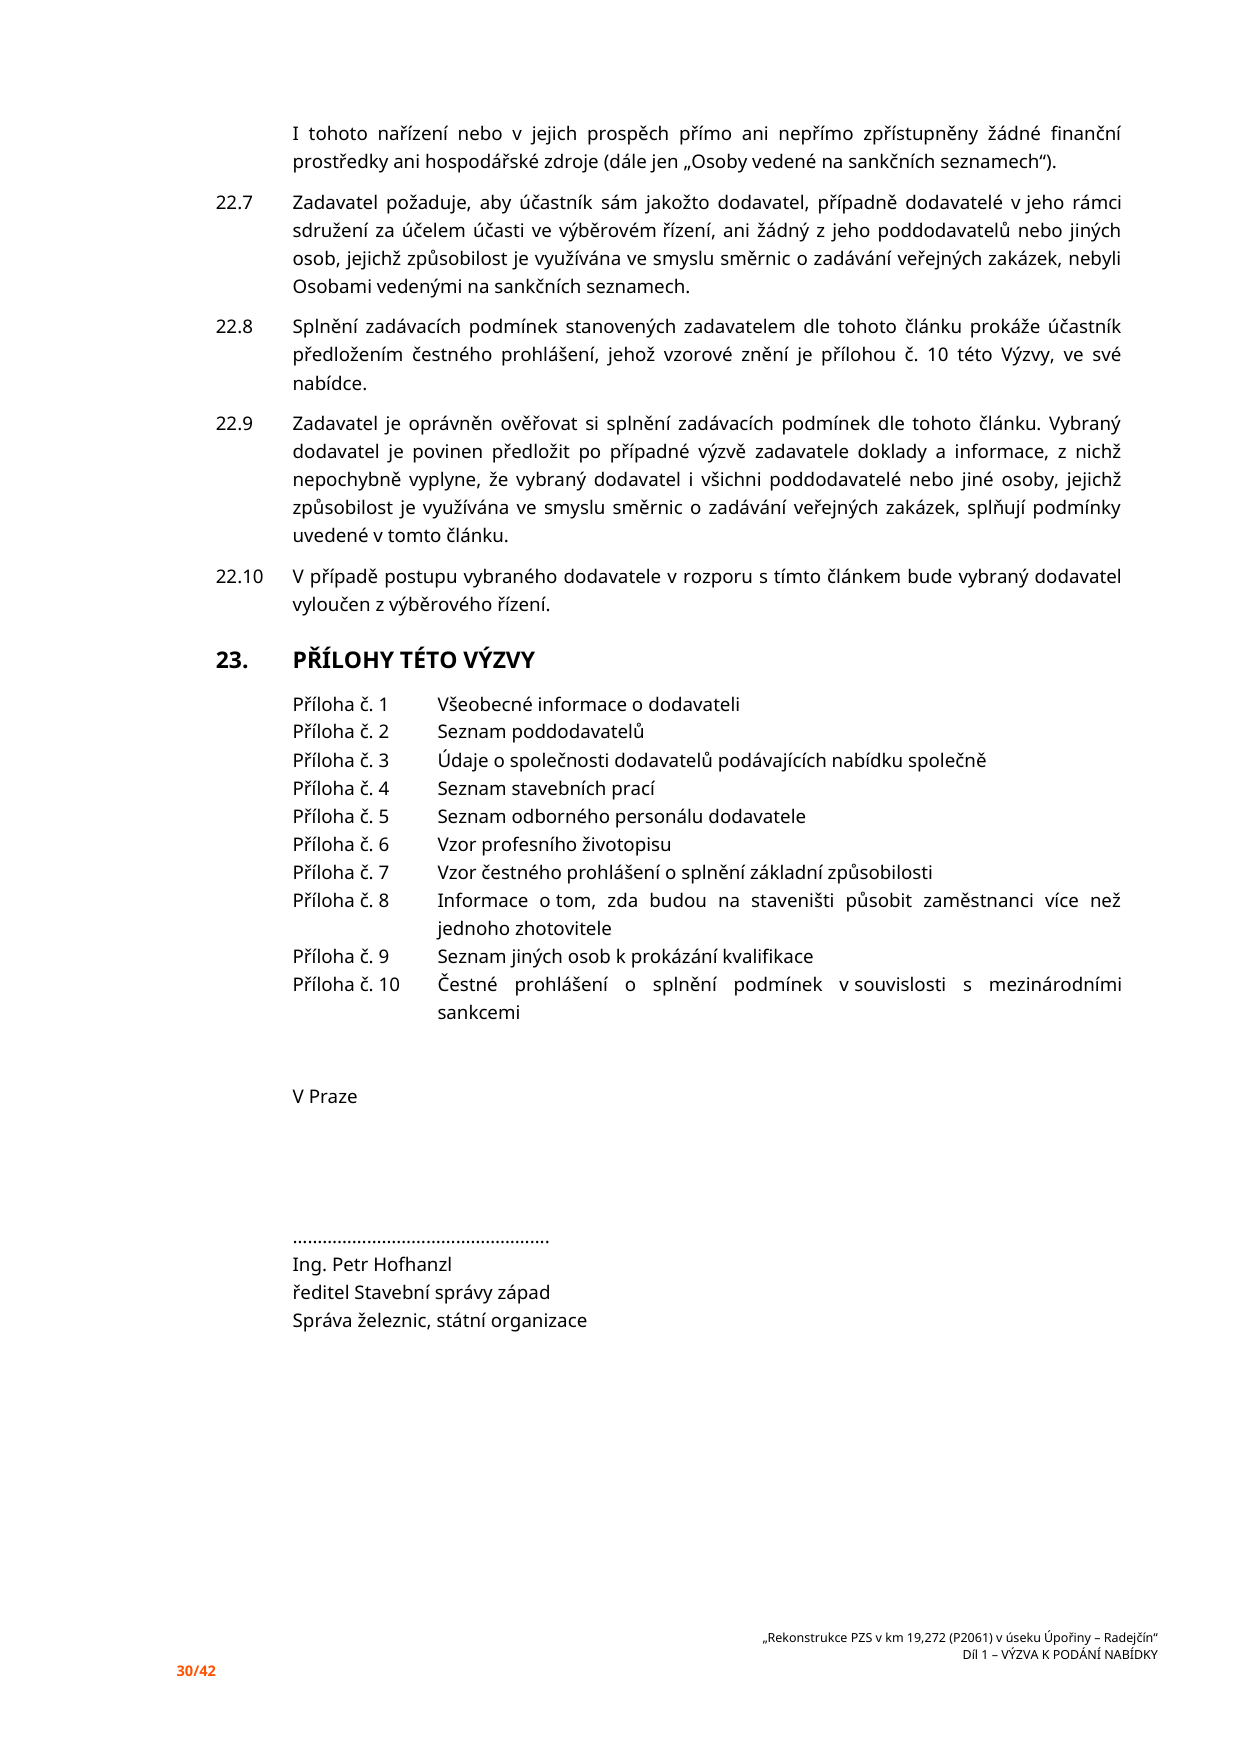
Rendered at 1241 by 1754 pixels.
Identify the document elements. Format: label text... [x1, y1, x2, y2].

text Příloha č. 3 Údaje o společnosti dodavatelů podávajících nabídku společně [292, 747, 1122, 772]
text V Praze [292, 1083, 1122, 1109]
text Příloha č. 7 Vzor čestného prohlášení o splnění základní způsobilosti [292, 859, 1122, 884]
text Zadavatel požaduje, aby účastník sám jakožto dodavatel, případně dodavatelé v jeho rámci sdružení za účelem účasti ve výběrovém řízení, ani žádný z jeho poddodavatelů nebo jiných osob, jejichž způsobilost je využívána ve smyslu směrnic o zadávání veřejných zakázek, nebyli Osobami vedenými na sankčních seznamech. [216, 189, 1122, 299]
text Zadavatel je oprávněn ověřovat si splnění zadávacích podmínek dle tohoto článku. Vybraný dodavatel je povinen předložit po případné výzvě zadavatele doklady a informace, z nichž nepochybně vyplyne, že vybraný dodavatel i všichni poddodavatelé nebo jiné osoby, jejichž způsobilost je využívána ve smyslu směrnic o zadávání veřejných zakázek, splňují podmínky uvedené v tomto článku. [216, 410, 1122, 548]
text Příloha č. 10 Čestné prohlášení o splnění podmínek v souvislosti s mezinárodními sankcemi [292, 971, 1122, 1024]
text Ing. Petr Hofhanzl [292, 1251, 1122, 1277]
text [216, 121, 1122, 174]
text Příloha č. 6 Vzor profesního životopisu [292, 831, 1122, 856]
text V případě postupu vybraného dodavatele v rozporu s tímto článkem bude vybraný dodavatel vyloučen z výběrového řízení. [216, 563, 1122, 616]
text Příloha č. 4 Seznam stavebních prací [292, 775, 1122, 800]
text Příloha č. 8 Informace o tom, zda budou na staveništi působit zaměstnanci více než jednoho zhotovitele [292, 887, 1122, 941]
text Příloha č. 1 Všeobecné informace o dodavateli [292, 691, 1122, 716]
text PŘÍLOHY TÉTO VÝZVY [216, 644, 1122, 675]
text ……………………………………………. [292, 1223, 1122, 1249]
text Příloha č. 5 Seznam odborného personálu dodavatele [292, 803, 1122, 828]
text Správa železnic, státní organizace [292, 1307, 1122, 1333]
text Splnění zadávacích podmínek stanovených zadavatelem dle tohoto článku prokáže účastník předložením čestného prohlášení, jehož vzorové znění je přílohou č. 10 této Výzvy, ve své nabídce. [216, 314, 1122, 395]
text Příloha č. 2 Seznam poddodavatelů [292, 719, 1122, 744]
text ředitel Stavební správy západ [292, 1279, 1122, 1305]
text Příloha č. 9 Seznam jiných osob k prokázání kvalifikace [292, 943, 1122, 968]
